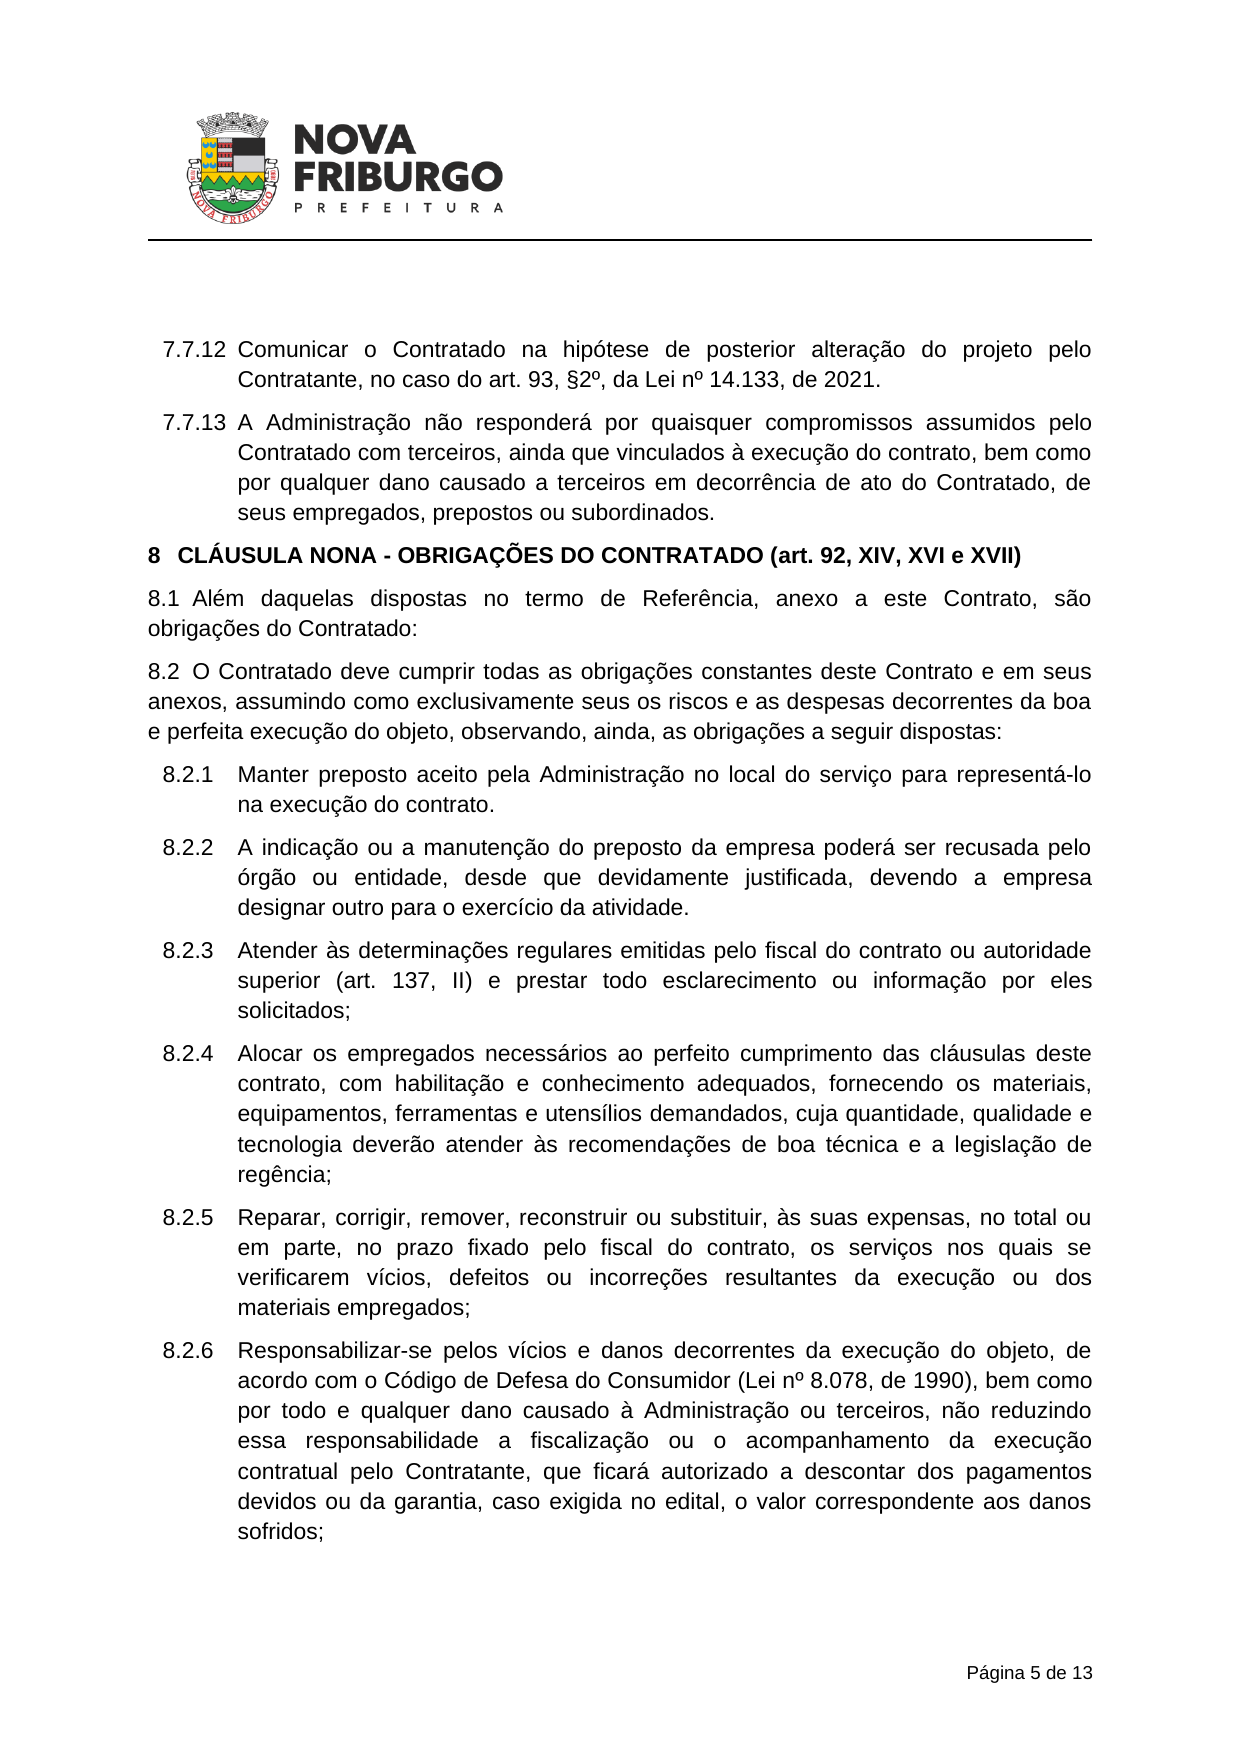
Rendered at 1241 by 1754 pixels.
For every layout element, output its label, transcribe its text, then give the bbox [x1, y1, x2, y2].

list Responsabilizar-se pelos vícios e danos decorrentes da execução do objeto, de acordo com o Código de Defesa do Consumidor (Lei nº 8.078, de 1990), bem como por todo e qualquer dano causado à Administração ou terceiros, não reduzindo essa responsabilidade a fiscalização ou o acompanhamento da execução contratual pelo Contratante, que ficará autorizado a descontar dos pagamentos devidos ou da garantia, caso exigida no edital, o valor correspondente aos danos sofridos; [162, 1337, 1092, 1544]
list Manter preposto aceito pela Administração no local do serviço para representá-lo na execução do contrato. [162, 761, 1092, 817]
list A Administração não responderá por quaisquer compromissos assumidos pelo Contratado com terceiros, ainda que vinculados à execução do contrato, bem como por qualquer dano causado a terceiros em decorrência de ato do Contratado, de seus empregados, prepostos ou subordinados. [162, 409, 1092, 526]
list Além daquelas dispostas no termo de Referência, anexo a este Contrato, são obrigações do Contratado: [148, 585, 1092, 641]
list Reparar, corrigir, remover, reconstruir ou substituir, às suas expensas, no total ou em parte, no prazo fixado pelo fiscal do contrato, os serviços nos quais se verificarem vícios, defeitos ou incorreções resultantes da execução ou dos materiais empregados; [162, 1203, 1092, 1321]
list O Contratado deve cumprir todas as obrigações constantes deste Contrato e em seus anexos, assumindo como exclusivamente seus os riscos e as despesas decorrentes da boa e perfeita execução do objeto, observando, ainda, as obrigações a seguir dispostas: [148, 658, 1092, 744]
list CLÁUSULA NONA - OBRIGAÇÕES DO CONTRATADO (art. 92, XIV, XVI e XVII) [148, 542, 1092, 568]
list Comunicar o Contratado na hipótese de posterior alteração do projeto pelo Contratante, no caso do art. 93, §2º, da Lei nº 14.133, de 2021. [162, 336, 1092, 392]
list A indicação ou a manutenção do preposto da empresa poderá ser recusada pelo órgão ou entidade, desde que devidamente justificada, devendo a empresa designar outro para o exercício da atividade. [162, 834, 1092, 921]
picture [147, 100, 542, 238]
list Atender às determinações regulares emitidas pelo fiscal do contrato ou autoridade superior (art. 137, II) e prestar todo esclarecimento ou informação por eles solicitados; [162, 937, 1092, 1024]
list Alocar os empregados necessários ao perfeito cumprimento das cláusulas deste contrato, com habilitação e conhecimento adequados, fornecendo os materiais, equipamentos, ferramentas e utensílios demandados, cuja quantidade, qualidade e tecnologia deverão atender às recomendações de boa técnica e a legislação de regência; [162, 1040, 1092, 1187]
